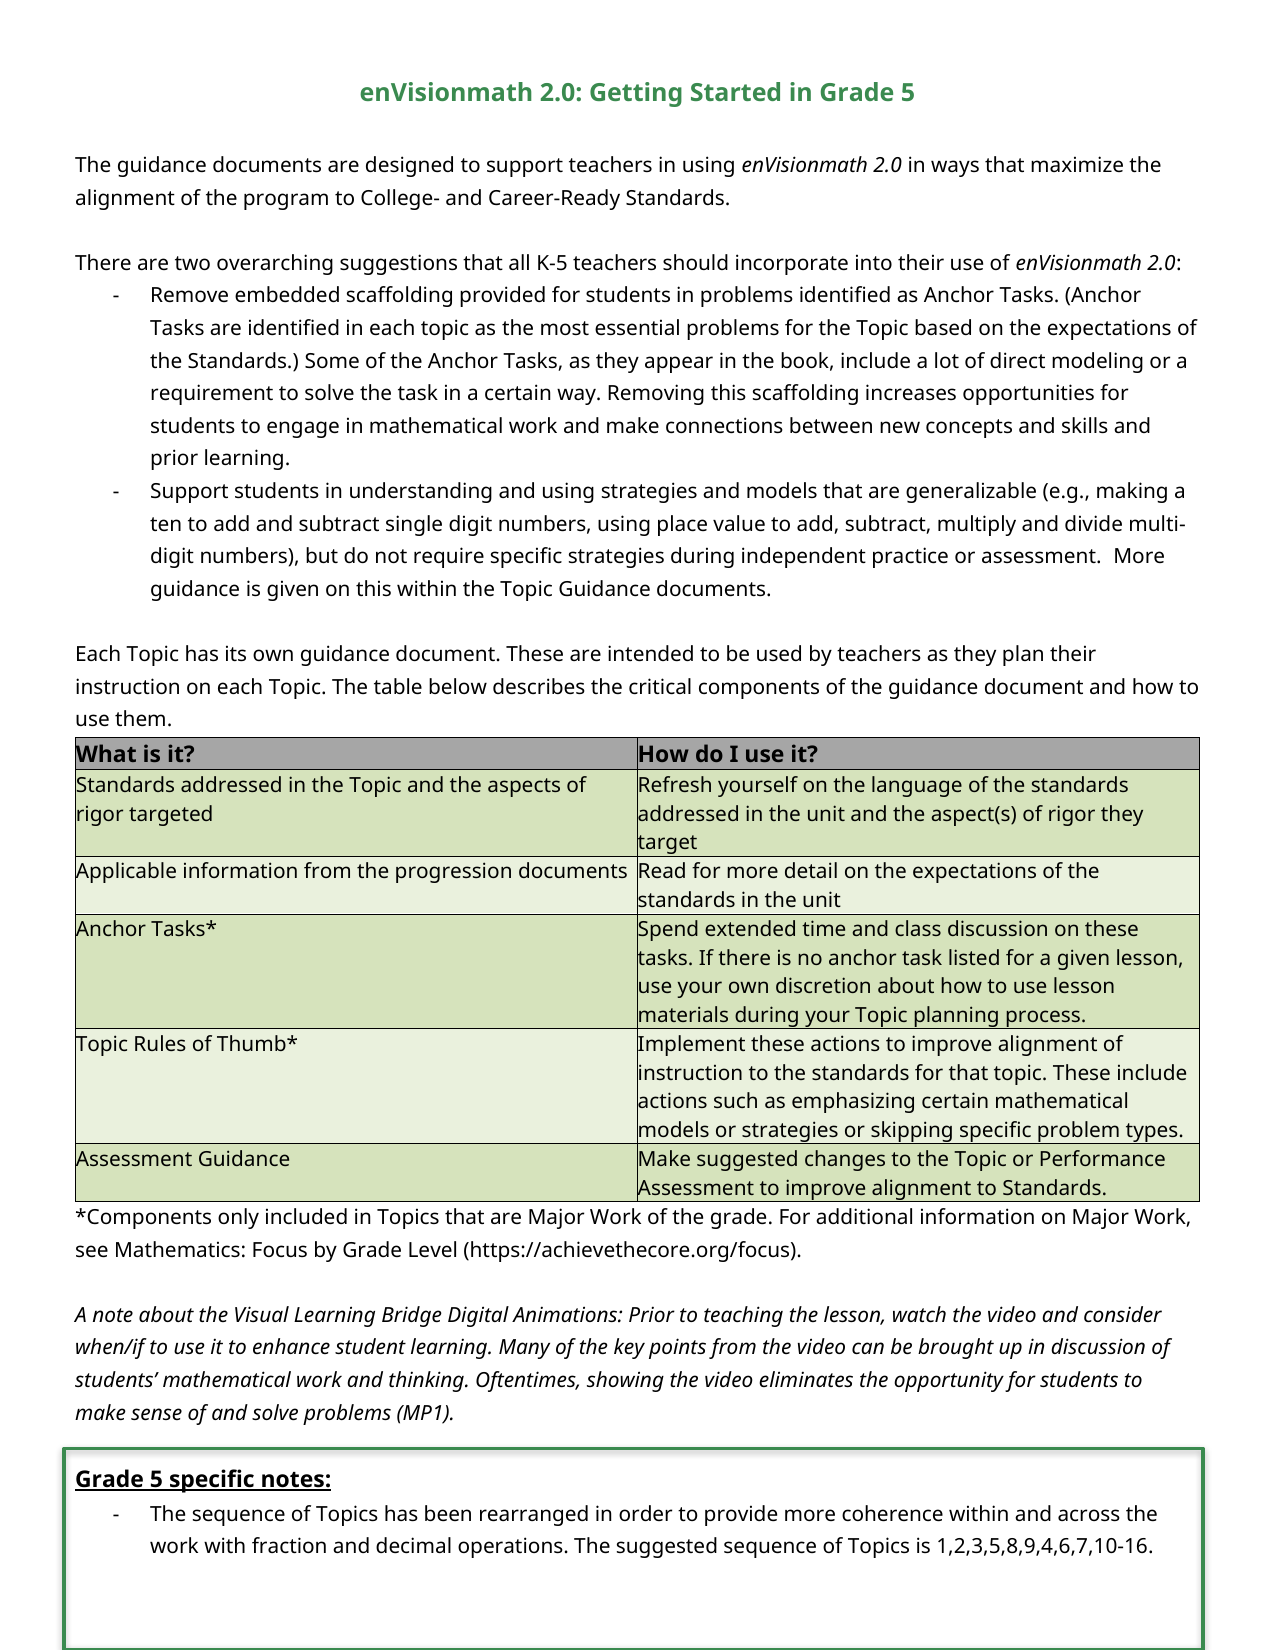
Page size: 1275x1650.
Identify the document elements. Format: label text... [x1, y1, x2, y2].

text A note about the Visual Learning Bridge Digital Animations: Prior to teaching the lesson, watch the video and consider when/if to use it to enhance student learning. Many of the key points from the video can be brought up in discussion of students’ mathematical work and thinking. Oftentimes, showing the video eliminates the opportunity for students to make sense of and solve problems (MP1). [75, 1300, 1200, 1426]
table_cell Refresh yourself on the language of the standards addressed in the unit and the aspect(s) of rigor they target [638, 770, 1199, 856]
table_cell Applicable information from the progression documents [76, 857, 637, 913]
text Grade 5 specific notes: [75, 1463, 1197, 1494]
list Remove embedded scaffolding provided for students in problems identified as Anchor Tasks. (Anchor Tasks are identified in each topic as the most essential problems for the Topic based on the expectations of the Standards.) Some of the Anchor Tasks, as they appear in the book, include a lot of direct modeling or a requirement to solve the task in a certain way. Removing this scaffolding increases opportunities for students to engage in mathematical work and make connections between new concepts and skills and prior learning. [112, 281, 1200, 472]
text Each Topic has its own guidance document. These are intended to be used by teachers as they plan their instruction on each Topic. The table below describes the critical components of the guidance document and how to use them. [75, 639, 1200, 733]
table_header How do I use it? [638, 738, 1199, 769]
text *Components only included in Topics that are Major Work of the grade. For additional information on Major Work, see Mathematics: Focus by Grade Level (https://achievethecore.org/focus). [75, 1202, 1200, 1263]
list The sequence of Topics has been rearranged in order to provide more coherence within and across the work with fraction and decimal operations. The suggested sequence of Topics is 1,2,3,5,8,9,4,6,7,10-16. [112, 1499, 1197, 1560]
text enVisionmath 2.0: Getting Started in Grade 5 [75, 75, 1200, 109]
text There are two overarching suggestions that all K-5 teachers should incorporate into their use of enVisionmath 2.0: [75, 248, 1200, 276]
table_cell Implement these actions to improve alignment of instruction to the standards for that topic. These include actions such as emphasizing certain mathematical models or strategies or skipping specific problem types. [638, 1029, 1199, 1143]
table_cell Spend extended time and class discussion on these tasks. If there is no anchor task listed for a given lesson, use your own discretion about how to use lesson materials during your Topic planning process. [638, 915, 1199, 1028]
table_cell Standards addressed in the Topic and the aspects of rigor targeted [76, 770, 637, 856]
list Support students in understanding and using strategies and models that are generalizable (e.g., making a ten to add and subtract single digit numbers, using place value to add, subtract, multiply and divide multi-digit numbers), but do not require specific strategies during independent practice or assessment. More guidance is given on this within the Topic Guidance documents. [112, 476, 1200, 602]
table_header What is it? [76, 738, 637, 769]
table_cell Assessment Guidance [76, 1144, 637, 1201]
text The guidance documents are designed to support teachers in using enVisionmath 2.0 in ways that maximize the alignment of the program to College- and Career-Ready Standards. [75, 150, 1200, 211]
table_cell Read for more detail on the expectations of the standards in the unit [638, 857, 1199, 913]
table_cell Anchor Tasks* [76, 915, 637, 1028]
table_cell Topic Rules of Thumb* [76, 1029, 637, 1143]
table_cell Make suggested changes to the Topic or Performance Assessment to improve alignment to Standards. [638, 1144, 1199, 1201]
